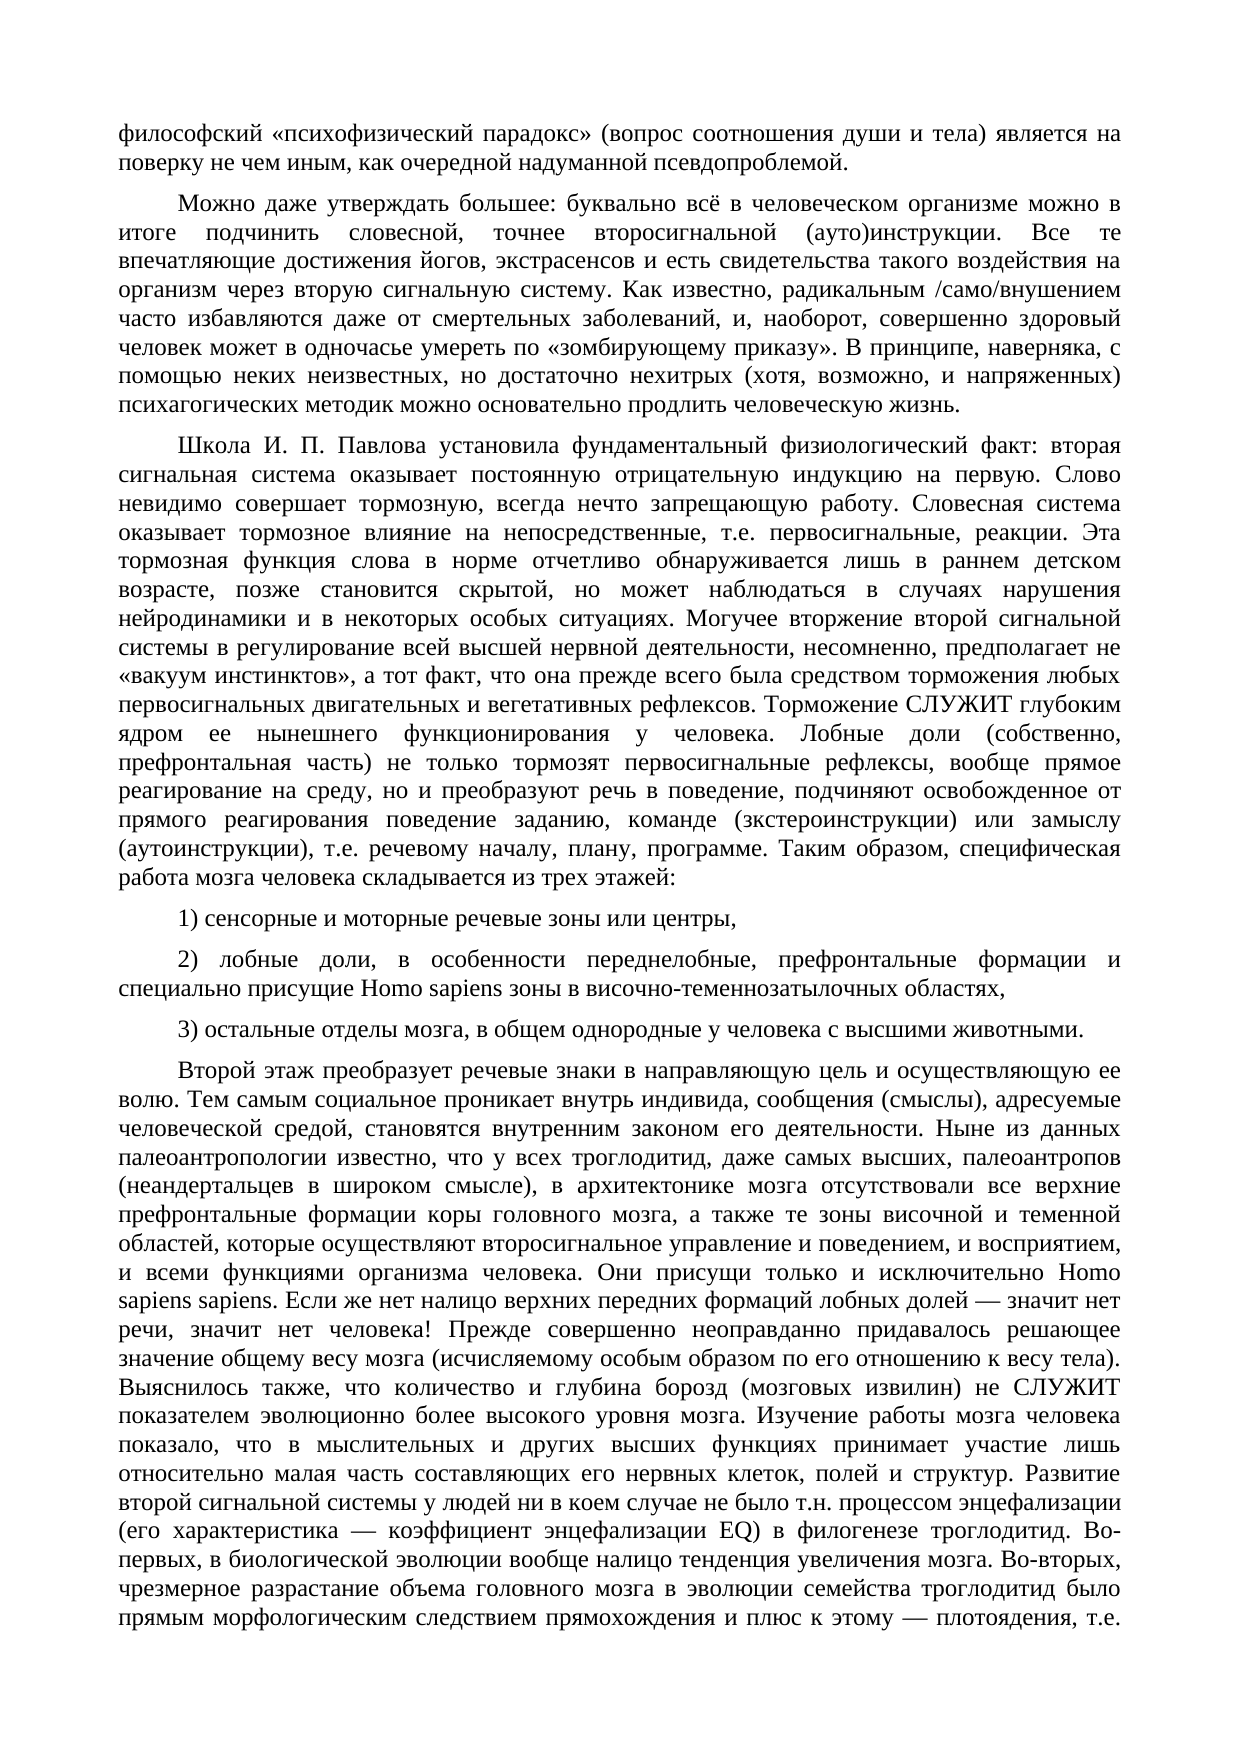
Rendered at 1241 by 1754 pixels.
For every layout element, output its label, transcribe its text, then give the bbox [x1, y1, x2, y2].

text 1) сенсорные и моторные речевые зоны или центры, [118, 903, 1122, 932]
text Можно даже утверждать большее: буквально всё в человеческом организме можно в итоге подчинить словесной, точнее второсигнальной (ауто)инструкции. Все те впечатляющие достижения йогов, экстрасенсов и есть свидетельства такого воздействия на организм через вторую сигнальную систему. Как известно, радикальным /само/внушением часто избавляются даже от смертельных заболеваний, и, наоборот, совершенно здоровый человек может в одночасье умереть по «зомбирующему приказу». В принципе, наверняка, с помощью неких неизвестных, но достаточно нехитрых (хотя, возможно, и напряженных) психагогических методик можно основательно продлить человеческую жизнь. [118, 188, 1122, 418]
text 3) остальные отделы мозга, в общем однородные у человека с высшими животными. [118, 1014, 1122, 1043]
text Школа И. П. Павлова установила фундаментальный физиологический факт: вторая сигнальная система оказывает постоянную отрицательную индукцию на первую. Слово невидимо совершает тормозную, всегда нечто запрещающую работу. Словесная система оказывает тормозное влияние на непосредственные, т.е. первосигнальные, реакции. Эта тормозная функция слова в норме отчетливо обнаруживается лишь в раннем детском возрасте, позже становится скрытой, но может наблюдаться в случаях нарушения нейродинамики и в некоторых особых ситуациях. Могучее вторжение второй сигнальной системы в регулирование всей высшей нервной деятельности, несомненно, предполагает не «вакуум инстинктов», а тот факт, что она прежде всего была средством торможения любых первосигнальных двигательных и вегетативных рефлексов. Торможение СЛУЖИТ глубоким ядром ее нынешнего функционирования у человека. Лобные доли (собственно, префронтальная часть) не только тормозят первосигнальные рефлексы, вообще прямое реагирование на среду, но и преобразуют речь в поведение, подчиняют освобожденное от прямого реагирования поведение заданию, команде (зкстероинструкции) или замыслу (аутоинструкции), т.е. речевому началу, плану, программе. Таким образом, специфическая работа мозга человека складывается из трех этажей: [118, 431, 1122, 891]
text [118, 1056, 1122, 1631]
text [118, 118, 1122, 176]
text 2) лобные доли, в особенности переднелобные, префронтальные формации и специально присущие Homo sapiens зоны в височно-теменнозатылочных областях, [118, 944, 1122, 1002]
